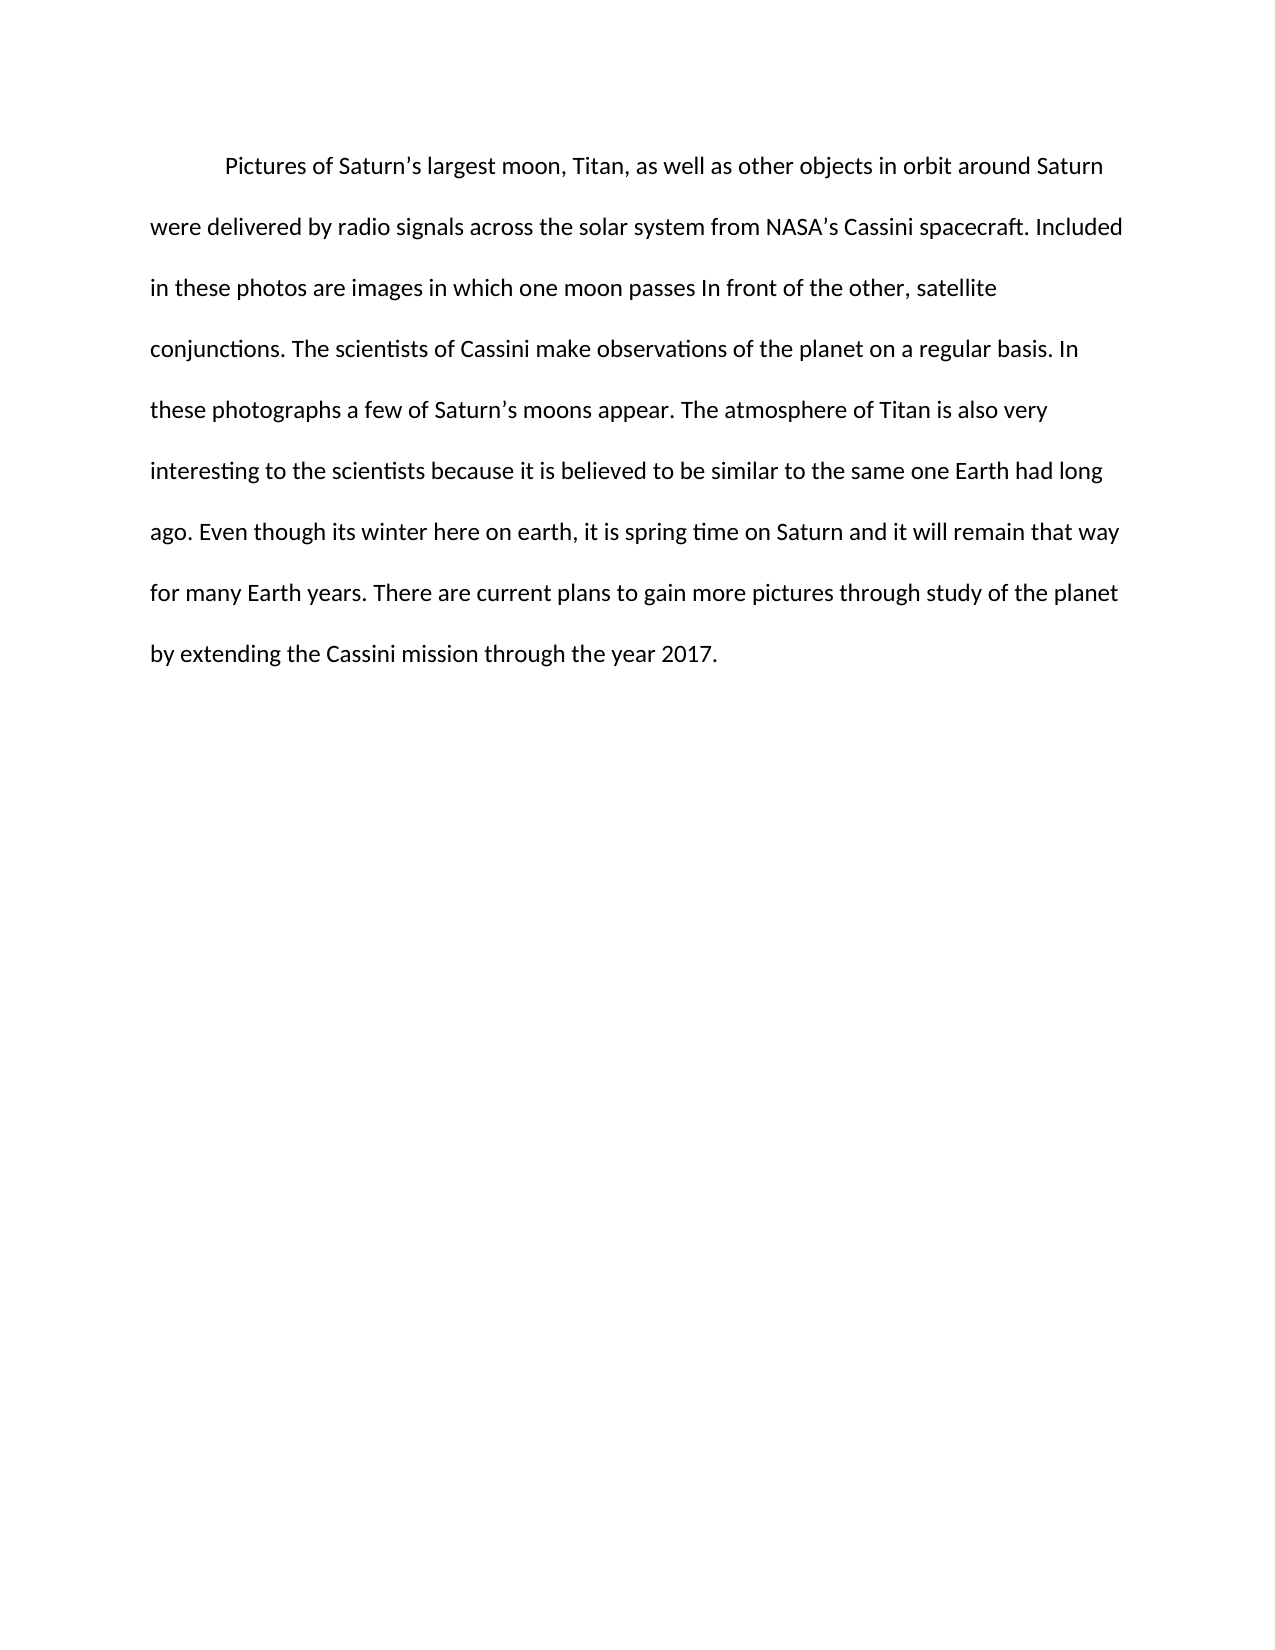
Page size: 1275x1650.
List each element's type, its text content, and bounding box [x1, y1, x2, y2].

text Pictures of Saturn’s largest moon, Titan, as well as other objects in orbit around Saturn were delivered by radio signals across the solar system from NASA’s Cassini spacecraft. Included in these photos are images in which one moon passes In front of the other, satellite conjunctions. The scientists of Cassini make observations of the planet on a regular basis. In these photographs a few of Saturn’s moons appear. The atmosphere of Titan is also very interesting to the scientists because it is believed to be similar to the same one Earth had long ago. Even though its winter here on earth, it is spring time on Saturn and it will remain that way for many Earth years. There are current plans to gain more pictures through study of the planet by extending the Cassini mission through the year 2017. [150, 150, 1125, 669]
